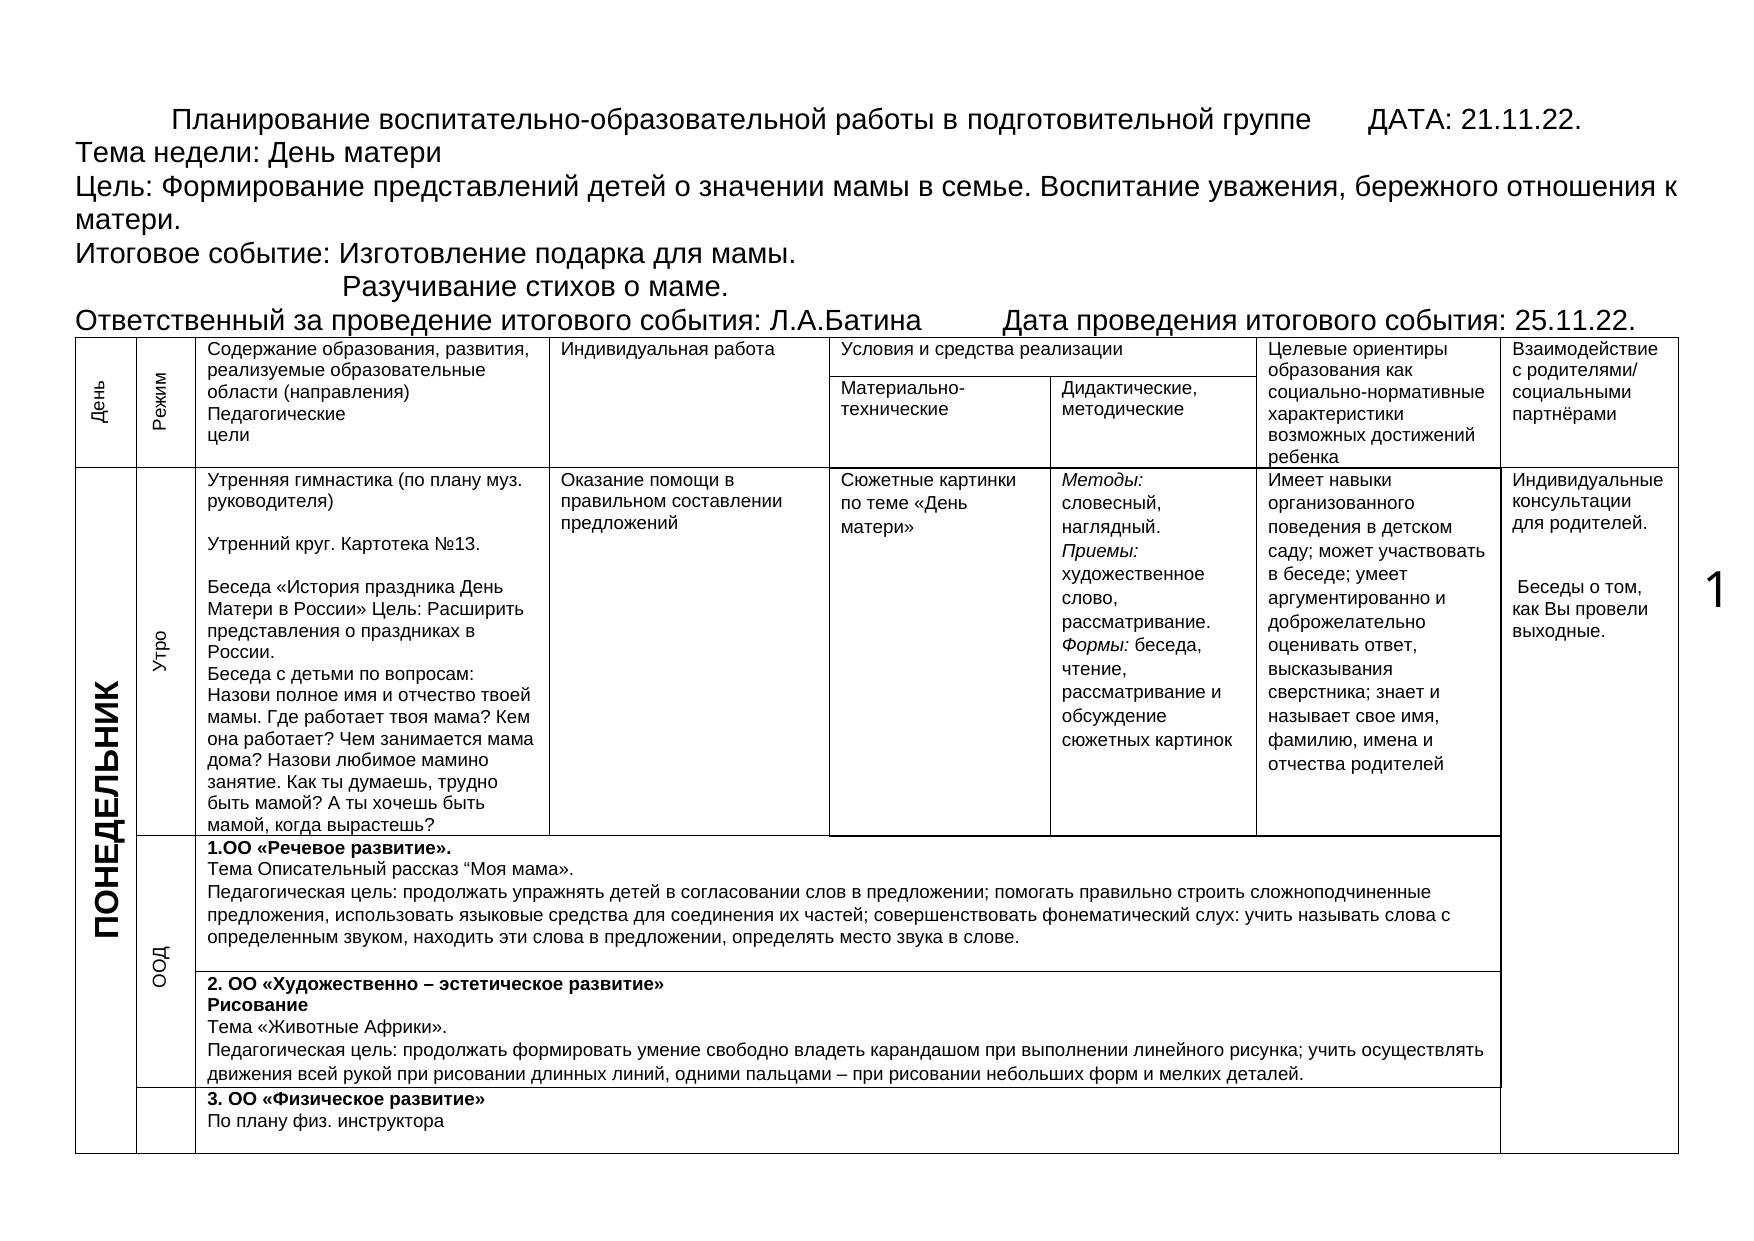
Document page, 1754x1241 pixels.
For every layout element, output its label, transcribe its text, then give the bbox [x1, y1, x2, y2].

table_cell ПОНЕДЕЛЬНИК [76, 468, 136, 1153]
text Цель: Формирование представлений детей о значении мамы в семье. Воспитание уважения, бережного отношения к матери. [75, 169, 1679, 236]
text Ответственный за проведение итогового события: Л.А.Батина Дата проведения итогового события: 25.11.22. [75, 303, 1679, 337]
table_cell [137, 1088, 195, 1153]
table_cell Методы: словесный, наглядный. Приемы: художественное слово, рассматривание. Формы: беседа, чтение, рассматривание и обсуждение сюжетных картинок [1051, 469, 1256, 835]
table_cell Оказание помощи в правильном составлении предложений [550, 468, 829, 835]
table_header Взаимодействие с родителями/ социальными партнёрами [1501, 338, 1678, 467]
table_header Содержание образования, развития, реализуемые образовательные области (направления) Педагогические цели [196, 338, 549, 467]
table_cell Индивидуальные консультации для родителей. Беседы о том, как Вы провели выходные. [1501, 468, 1678, 1153]
table_cell Материально-технические [830, 377, 1050, 467]
table_cell Сюжетные картинки по теме «День матери» [830, 469, 1050, 835]
table_cell ООД [137, 836, 195, 1087]
table_header Целевые ориентиры образования как социально-нормативные характеристики возможных достижений ребенка [1257, 338, 1500, 467]
table_header Индивидуальная работа [550, 338, 829, 467]
table_cell 3. ОО «Физическое развитие» По плану физ. инструктора [196, 1088, 1500, 1153]
text Тема недели: День матери [75, 135, 1679, 169]
table_cell Дидактические, методические [1051, 377, 1256, 467]
table_cell Имеет навыки организованного поведения в детском саду; может участвовать в беседе; умеет аргументированно и доброжелательно оценивать ответ, высказывания сверстника; знает и называет свое имя, фамилию, имена и отчества родителей [1257, 469, 1500, 835]
table_cell 2. ОО «Художественно – эстетическое развитие» Рисование Тема «Животные Африки». Педагогическая цель: продолжать формировать умение свободно владеть карандашом при выполнении линейного рисунка; учить осуществлять движения всей рукой при рисовании длинных линий, одними пальцами – при рисовании небольших форм и мелких деталей. [196, 972, 1500, 1087]
text Итоговое событие: Изготовление подарка для мамы. [75, 236, 1679, 269]
table_cell Утро [137, 468, 195, 835]
table_header День [76, 338, 136, 467]
table_cell Утренняя гимнастика (по плану муз. руководителя) Утренний круг. Картотека №13. Беседа «История праздника День Матери в России» Цель: Расширить представления о праздниках в России. Беседа с детьми по вопросам: Назови полное имя и отчество твоей мамы. Где работает твоя мама? Кем она работает? Чем занимается мама дома? Назови любимое мамино занятие. Как ты думаешь, трудно быть мамой? А ты хочешь быть мамой, когда вырастешь? [196, 468, 549, 835]
text Разучивание стихов о маме. [75, 269, 1679, 303]
table_cell 1.ОО «Речевое развитие». Тема Описательный рассказ “Моя мама». Педагогическая цель: продолжать упражнять детей в согласовании слов в предложении; помогать правильно строить сложноподчиненные предложения, использовать языковые средства для соединения их частей; совершенствовать фонематический слух: учить называть слова с определенным звуком, находить эти слова в предложении, определять место звука в слове. [196, 836, 1500, 971]
text Планирование воспитательно-образовательной работы в подготовительной группе ДАТА: 21.11.22. [75, 102, 1679, 135]
table_header Условия и средства реализации [830, 338, 1256, 376]
table_header Режим [137, 338, 195, 467]
